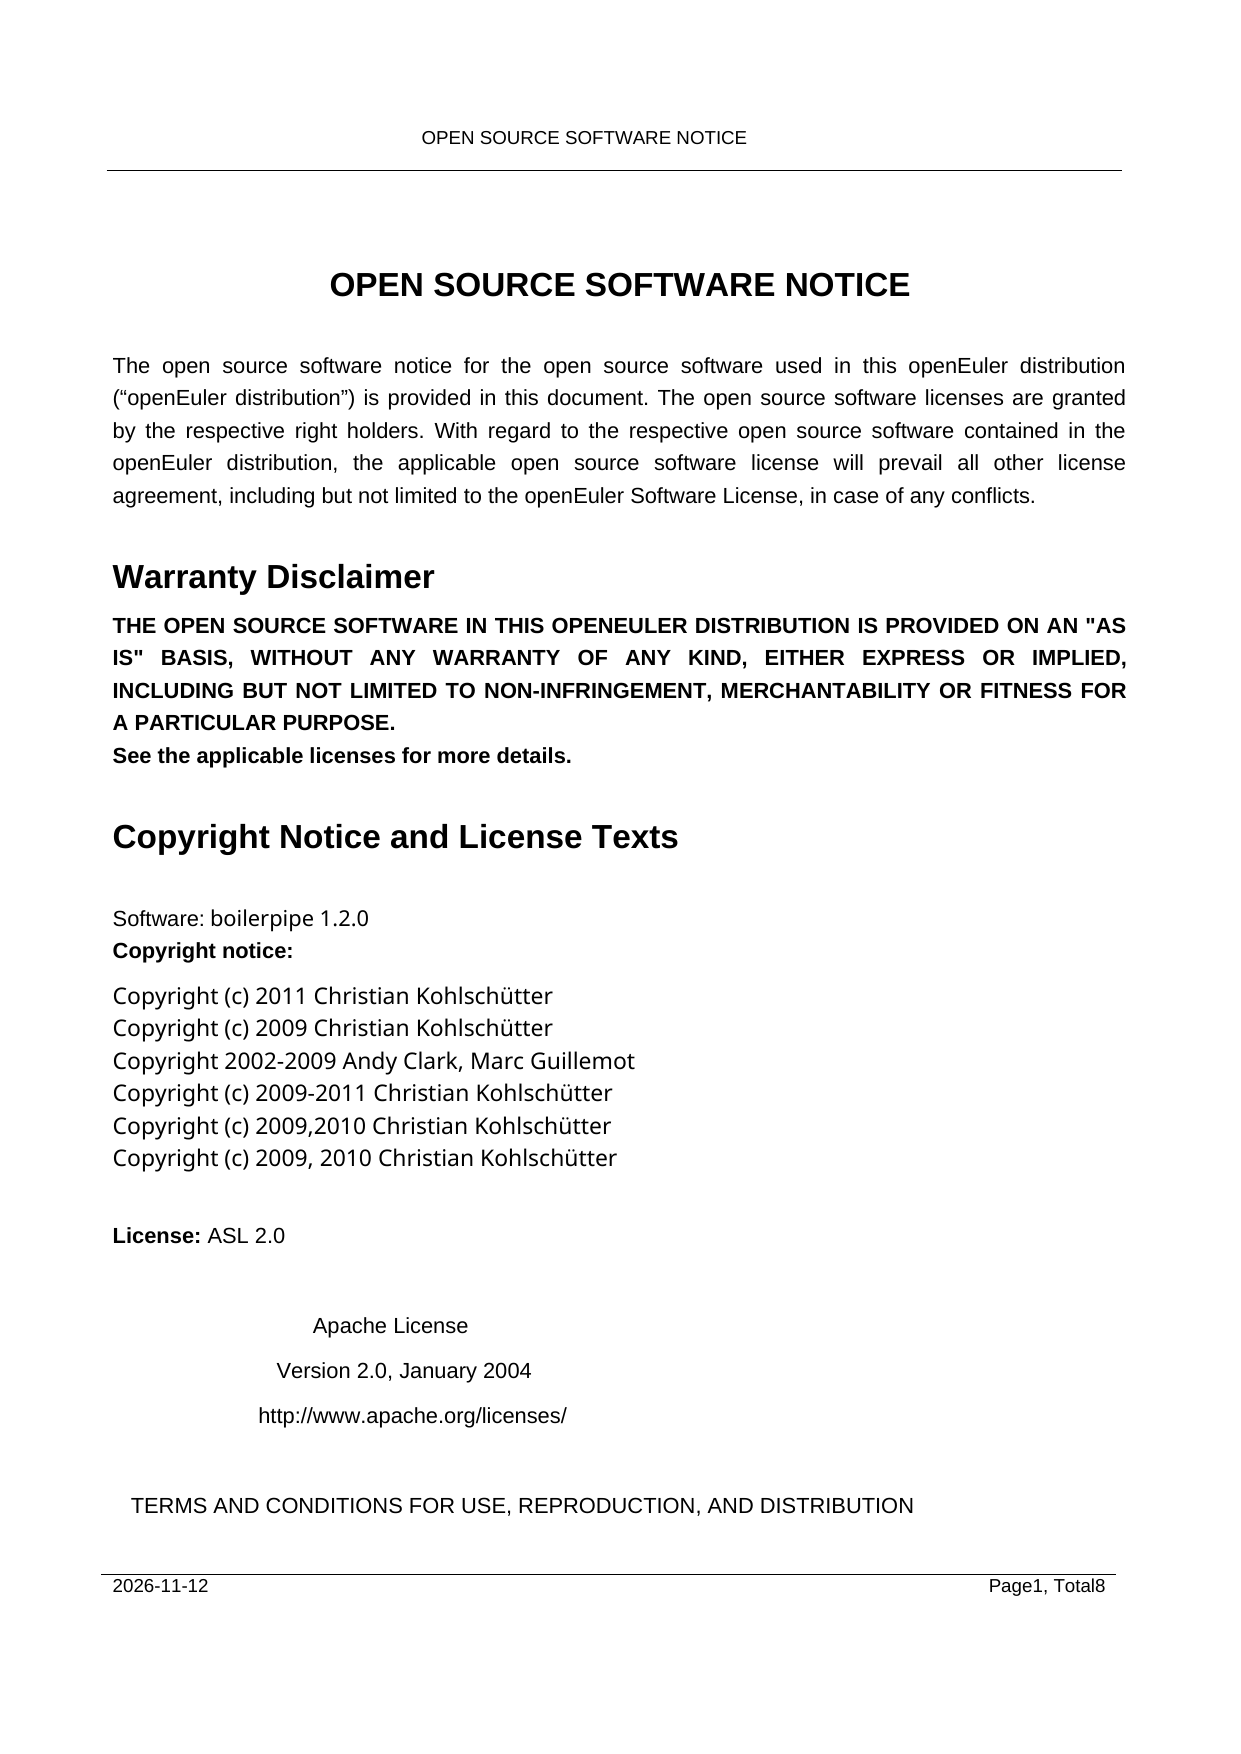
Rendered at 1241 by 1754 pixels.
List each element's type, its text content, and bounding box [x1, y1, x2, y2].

text TERMS AND CONDITIONS FOR USE, REPRODUCTION, AND DISTRIBUTION [112, 1490, 1128, 1522]
text Software: boilerpipe 1.2.0 [112, 901, 1128, 934]
text Copyright 2002-2009 Andy Clark, Marc Guillemot [112, 1044, 1128, 1077]
text Version 2.0, January 2004 [112, 1354, 1128, 1387]
text Warranty Disclaimer [112, 544, 1128, 609]
text Copyright Notice and License Texts [112, 804, 1128, 869]
text License: ASL 2.0 [112, 1219, 1128, 1252]
text THE OPEN SOURCE SOFTWARE IN THIS OPENEULER DISTRIBUTION IS PROVIDED ON AN "AS IS" BASIS, WITHOUT ANY WARRANTY OF ANY KIND, EITHER EXPRESS OR IMPLIED, INCLUDING BUT NOT LIMITED TO NON-INFRINGEMENT, MERCHANTABILITY OR FITNESS FOR A PARTICULAR PURPOSE. See the applicable licenses for more details. [112, 609, 1128, 771]
text The open source software notice for the open source software used in this openEuler distribution (“openEuler distribution”) is provided in this document. The open source software licenses are granted by the respective right holders. With regard to the respective open source software contained in the openEuler distribution, the applicable open source software license will prevail all other license agreement, including but not limited to the openEuler Software License, in case of any conflicts. [112, 349, 1128, 511]
text Copyright (c) 2009-2011 Christian Kohlschütter [112, 1077, 1128, 1109]
text Apache License [112, 1309, 1128, 1342]
text Copyright (c) 2009, 2010 Christian Kohlschütter [112, 1142, 1128, 1174]
text Copyright (c) 2009 Christian Kohlschütter [112, 1012, 1128, 1044]
text Copyright (c) 2011 Christian Kohlschütter [112, 979, 1128, 1012]
text Copyright notice: [112, 934, 1128, 966]
text http://www.apache.org/licenses/ [112, 1399, 1128, 1432]
text OPEN SOURCE SOFTWARE NOTICE [112, 251, 1128, 316]
text Copyright (c) 2009,2010 Christian Kohlschütter [112, 1109, 1128, 1142]
